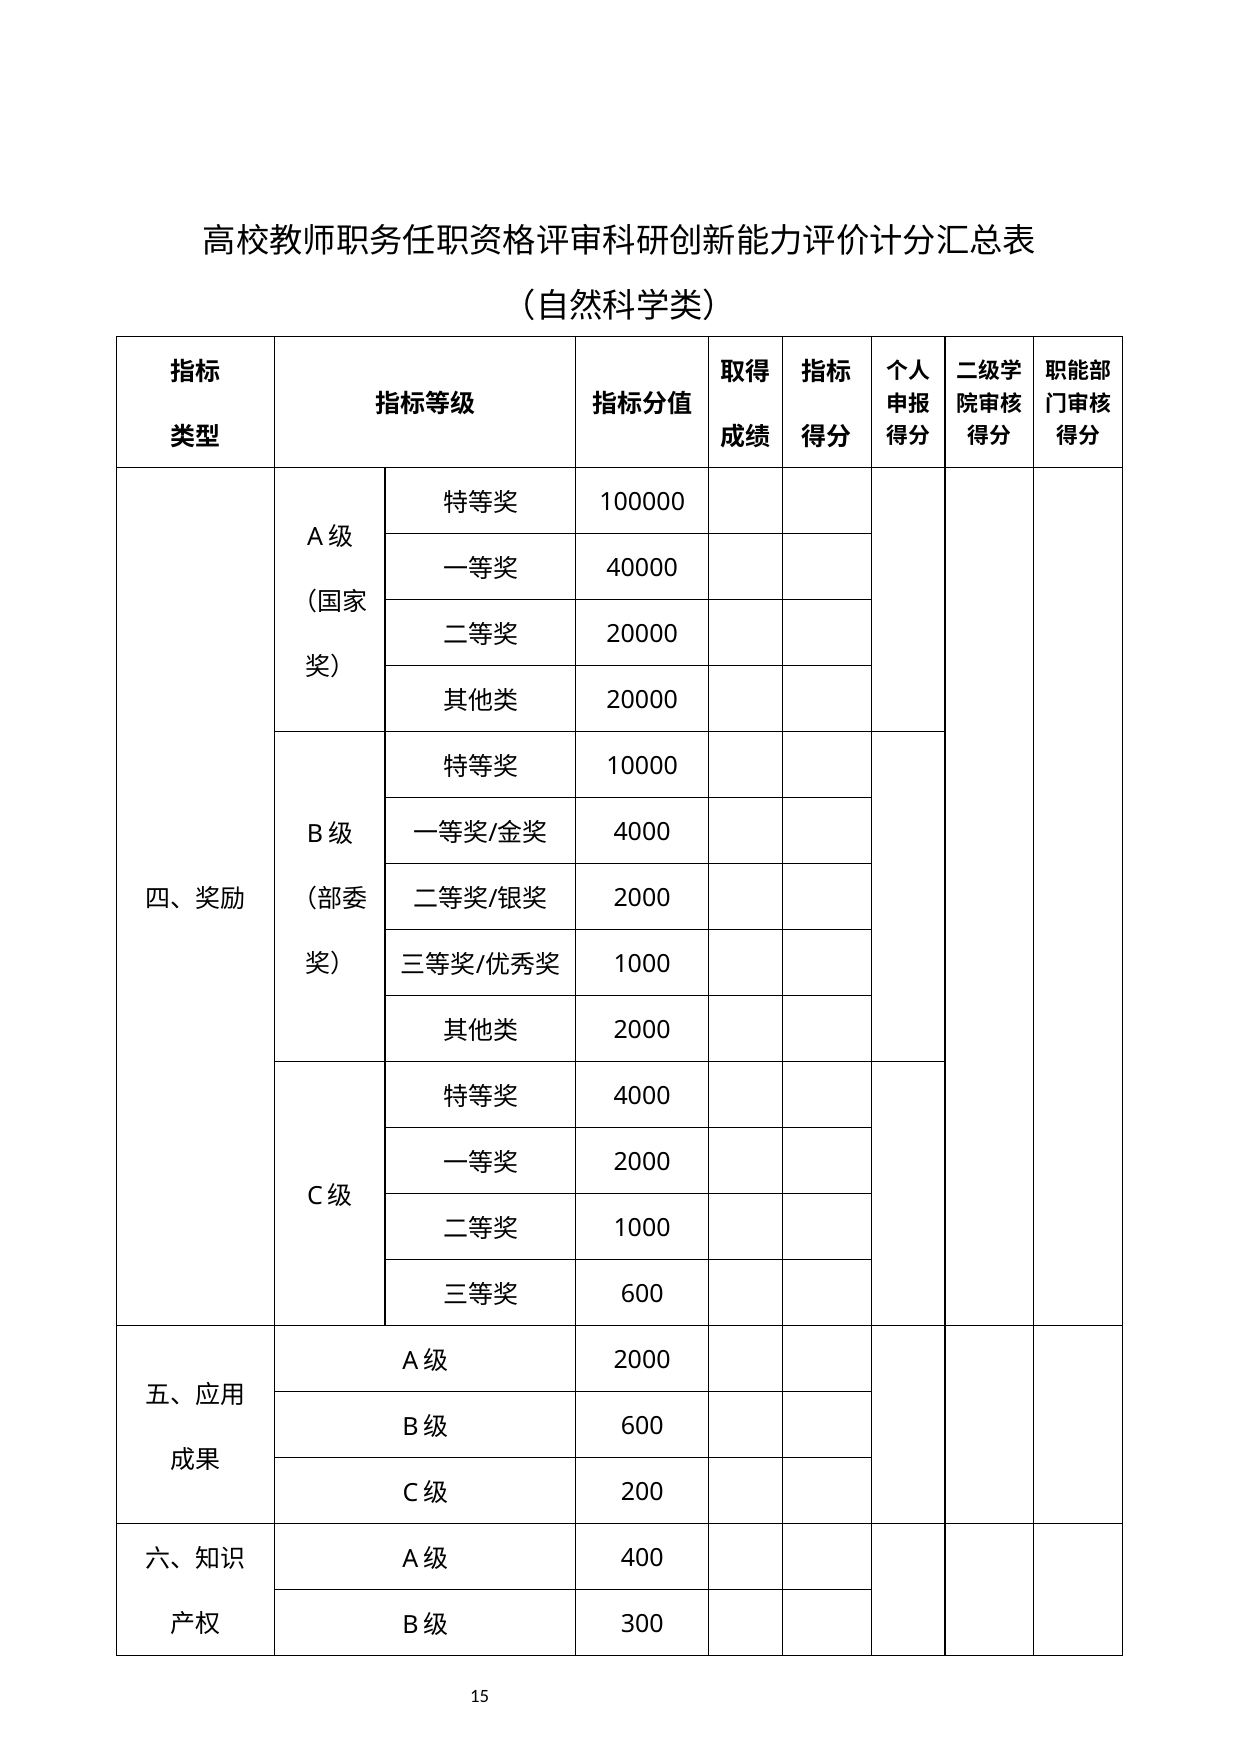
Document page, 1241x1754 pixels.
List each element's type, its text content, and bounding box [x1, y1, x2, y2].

table_cell 职能部门审核得分 [1034, 337, 1122, 467]
table_cell 五、应用 成果 [117, 1326, 274, 1523]
table_cell [872, 1326, 944, 1523]
table_cell [709, 732, 782, 797]
table_cell 其他类 [386, 666, 575, 731]
table_cell [783, 732, 871, 797]
table_cell 2000 [576, 996, 708, 1061]
table_cell 指标等级 [275, 337, 575, 467]
table_cell 四、奖励 [117, 468, 274, 1325]
table_cell [783, 666, 871, 731]
table_cell 取得成绩 [709, 337, 782, 467]
table_cell 600 [576, 1392, 708, 1457]
table_cell 特等奖 [386, 732, 575, 797]
table_cell 200 [576, 1458, 708, 1523]
table_cell 40000 [576, 534, 708, 599]
table_cell [783, 1194, 871, 1259]
table_cell B级 [275, 1392, 575, 1457]
table_cell B级 [275, 1590, 575, 1655]
table_cell [709, 1524, 782, 1589]
table_cell 4000 [576, 798, 708, 863]
table_cell 300 [576, 1590, 708, 1655]
table_cell 2000 [576, 1326, 708, 1391]
table_cell 指标得分 [783, 337, 871, 467]
table_cell [709, 534, 782, 599]
table_cell [709, 1326, 782, 1391]
table_cell [709, 1458, 782, 1523]
table_cell [1034, 1524, 1122, 1655]
table_cell 2000 [576, 1128, 708, 1193]
table_cell 400 [576, 1524, 708, 1589]
table_cell [709, 1128, 782, 1193]
table_cell 2000 [576, 864, 708, 929]
table_cell [709, 1392, 782, 1457]
table_cell 二等奖 [386, 600, 575, 665]
table_cell [872, 1524, 944, 1655]
table_cell [783, 1392, 871, 1457]
table_cell [946, 468, 1033, 1325]
table_cell 特等奖 [386, 468, 575, 533]
table_header 高校教师职务任职资格评审科研创新能力评价计分汇总表 （自然科学类） [117, 206, 1122, 336]
table_cell 一等奖 [386, 534, 575, 599]
table_cell [872, 1062, 944, 1325]
table_cell [709, 930, 782, 995]
table_cell [783, 996, 871, 1061]
table_cell 六、知识 产权 [117, 1524, 274, 1655]
table_cell [709, 468, 782, 533]
table_cell [872, 732, 944, 1061]
table_cell [709, 798, 782, 863]
table_cell [783, 1458, 871, 1523]
table_cell [709, 996, 782, 1061]
table_cell [709, 666, 782, 731]
table_cell [783, 1524, 871, 1589]
table_cell [946, 1524, 1033, 1655]
table_cell [783, 1326, 871, 1391]
table_cell [783, 1260, 871, 1325]
table_cell [709, 1062, 782, 1127]
table_cell [709, 864, 782, 929]
table_cell [783, 468, 871, 533]
table_cell 20000 [576, 600, 708, 665]
table_cell [709, 1590, 782, 1655]
table_cell B级（部委奖） [275, 732, 384, 1061]
table_cell [783, 1062, 871, 1127]
table_cell C级 [275, 1062, 384, 1325]
table_cell [783, 1590, 871, 1655]
table_cell C级 [275, 1458, 575, 1523]
table_cell 其他类 [386, 996, 575, 1061]
table_cell A级 [275, 1524, 575, 1589]
table_cell 10000 [576, 732, 708, 797]
table_cell 三等奖/优秀奖 [386, 930, 575, 995]
table_cell 一等奖 [386, 1128, 575, 1193]
table_cell 20000 [576, 666, 708, 731]
table_cell [783, 1128, 871, 1193]
table_cell [709, 600, 782, 665]
table_cell 指标 类型 [117, 337, 274, 467]
table_cell [783, 798, 871, 863]
table_cell 特等奖 [386, 1062, 575, 1127]
table_cell 600 [576, 1260, 708, 1325]
table_cell [946, 1326, 1033, 1523]
table_cell [1034, 1326, 1122, 1523]
table_cell 一等奖/金奖 [386, 798, 575, 863]
table_cell 三等奖 [386, 1260, 575, 1325]
table_cell 1000 [576, 1194, 708, 1259]
table_cell 指标分值 [576, 337, 708, 467]
table_cell 二等奖 [386, 1194, 575, 1259]
table_cell [783, 600, 871, 665]
table_cell [783, 534, 871, 599]
table_cell 100000 [576, 468, 708, 533]
table_cell A级 [275, 1326, 575, 1391]
table_cell [709, 1260, 782, 1325]
table_cell [783, 864, 871, 929]
table_cell [783, 930, 871, 995]
table_cell 1000 [576, 930, 708, 995]
table_cell [709, 1194, 782, 1259]
table_cell 二级学院审核得分 [946, 337, 1033, 467]
table_cell A级（国家奖） [275, 468, 384, 731]
table_cell [872, 468, 944, 731]
table_cell 二等奖/银奖 [386, 864, 575, 929]
table_cell 个人申报得分 [872, 337, 944, 467]
table_cell [1034, 468, 1122, 1325]
table_cell 4000 [576, 1062, 708, 1127]
